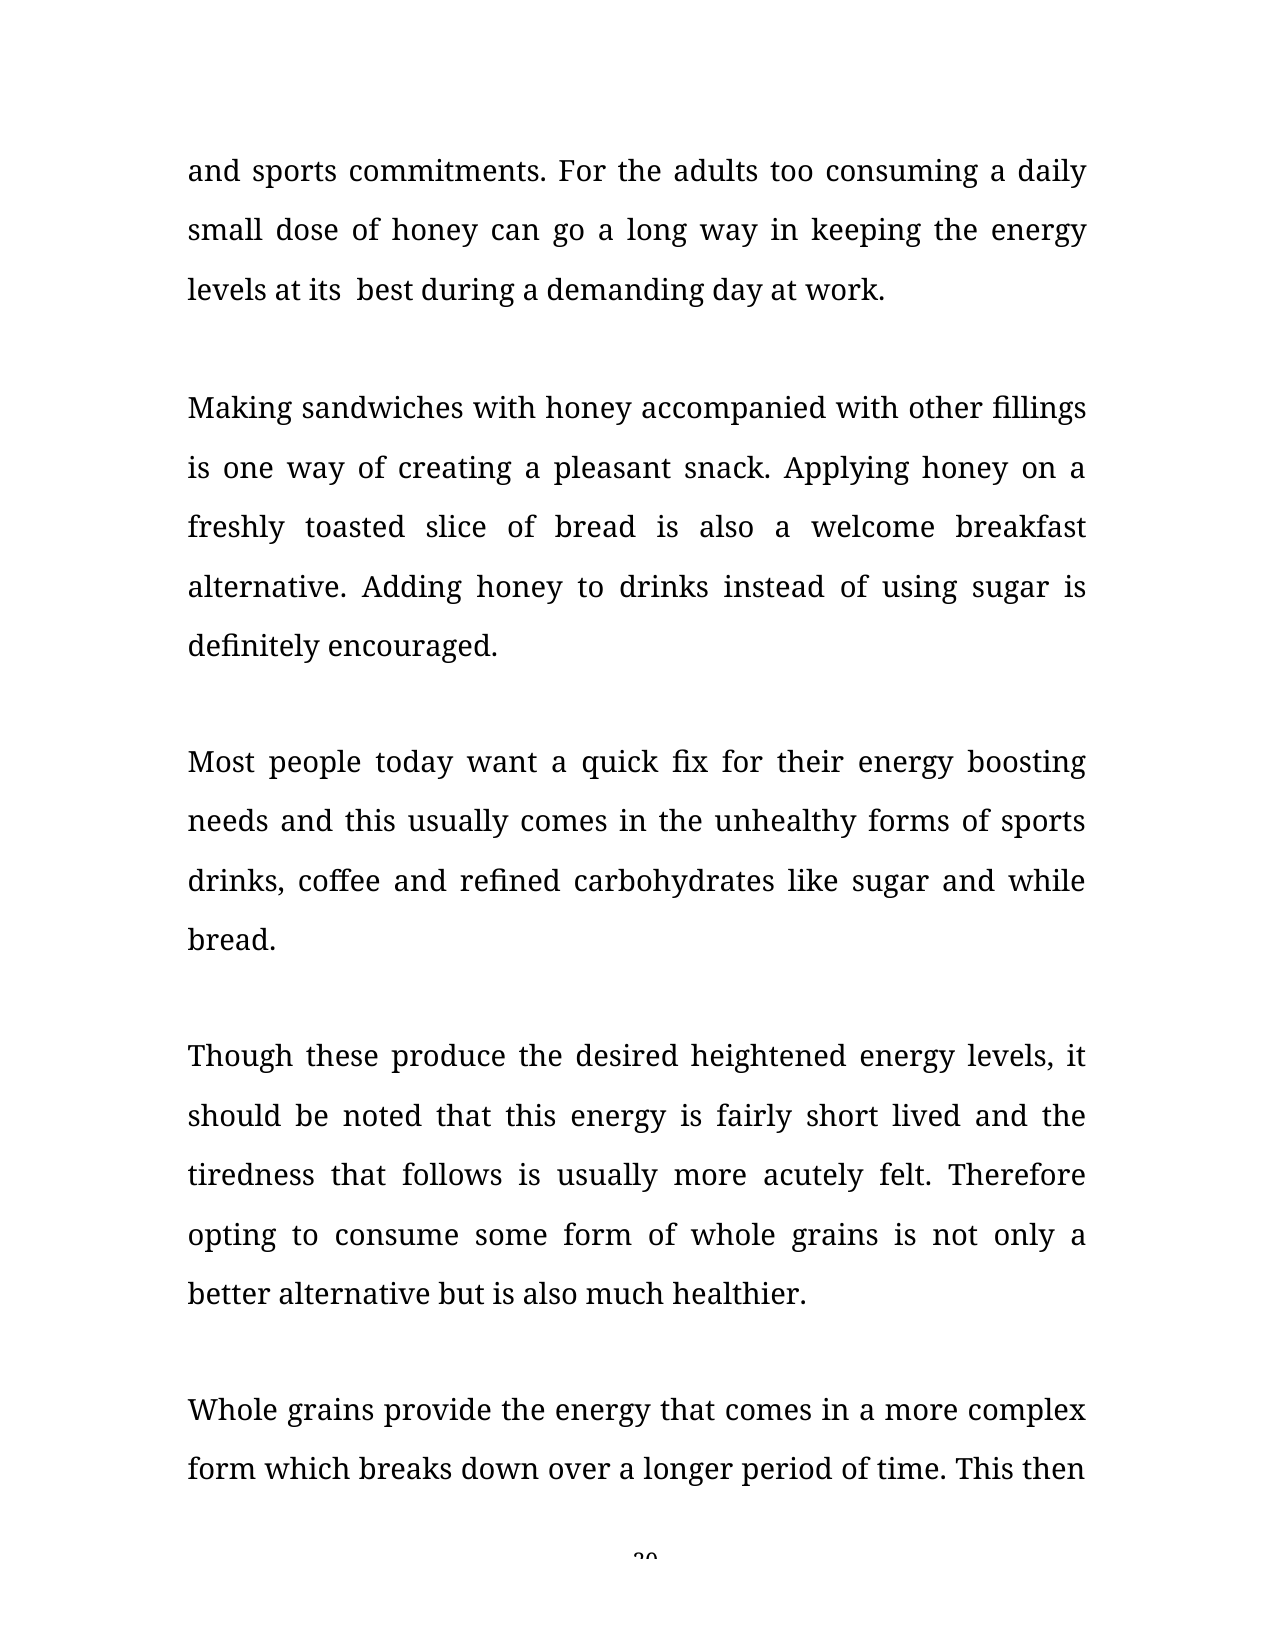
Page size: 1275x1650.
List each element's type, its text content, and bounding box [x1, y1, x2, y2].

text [187, 1389, 1088, 1488]
text Though these produce the desired heightened energy levels, it should be noted that this energy is fairly short lived and the tiredness that follows is usually more acutely felt. Therefore opting to consume some form of whole grains is not only a better alternative but is also much healthier. [187, 1035, 1088, 1313]
text Making sandwiches with honey accompanied with other fillings is one way of creating a pleasant snack. Applying honey on a freshly toasted slice of bread is also a welcome breakfast alternative. Adding honey to drinks instead of using sugar is definitely encouraged. [187, 387, 1088, 665]
text Most people today want a quick fix for their energy boosting needs and this usually comes in the unhealthy forms of sports drinks, coffee and refined carbohydrates like sugar and while bread. [187, 741, 1087, 959]
text and sports commitments. For the adults too consuming a daily small dose of honey can go a long way in keeping the energy levels at its best during a demanding day at work. [187, 150, 1088, 308]
